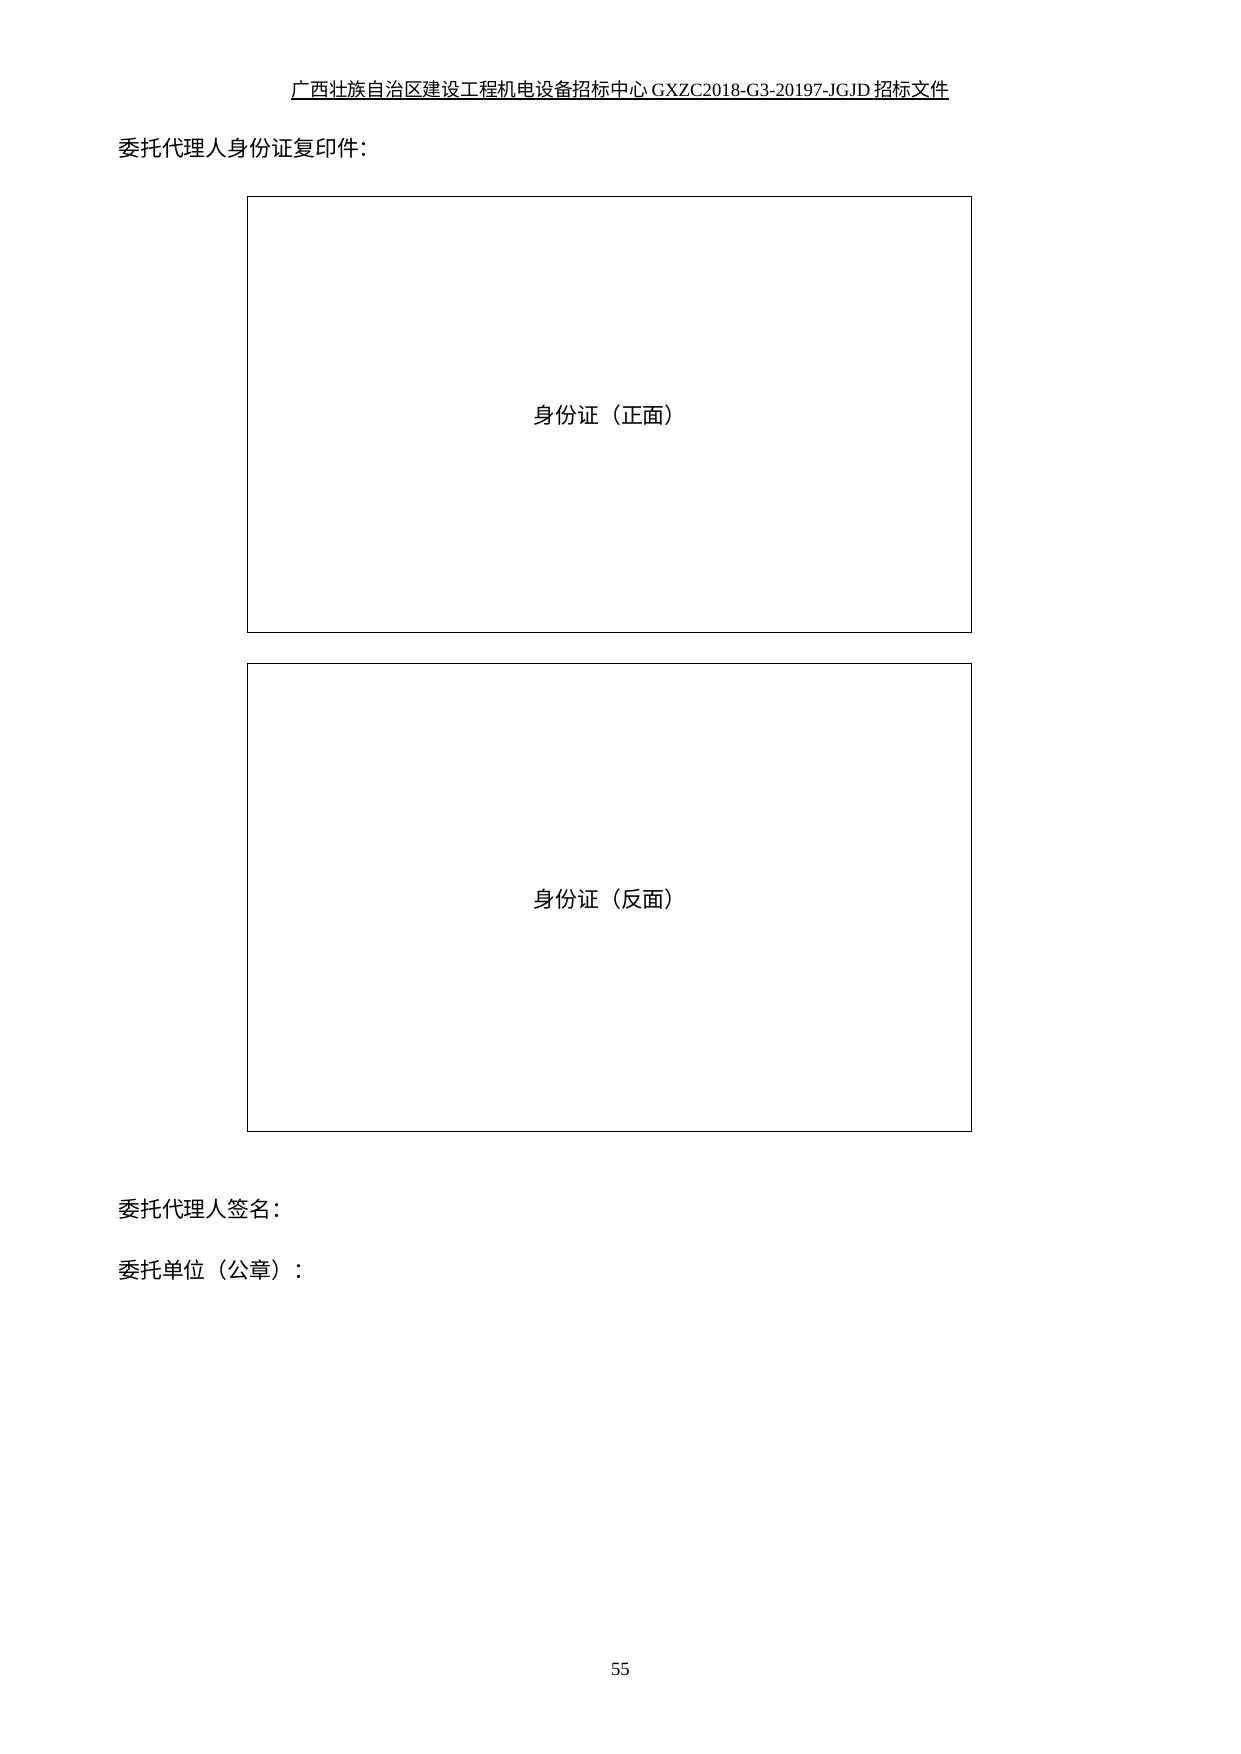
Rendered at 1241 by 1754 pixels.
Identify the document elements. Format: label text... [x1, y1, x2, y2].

table_header 身份证（反面） [248, 664, 971, 1131]
text 委托单位（公章）： [118, 1253, 1122, 1285]
text 委托代理人签名： [118, 1192, 1122, 1223]
table_header 身份证（正面） [248, 197, 971, 632]
text 委托代理人身份证复印件： [118, 118, 1122, 166]
